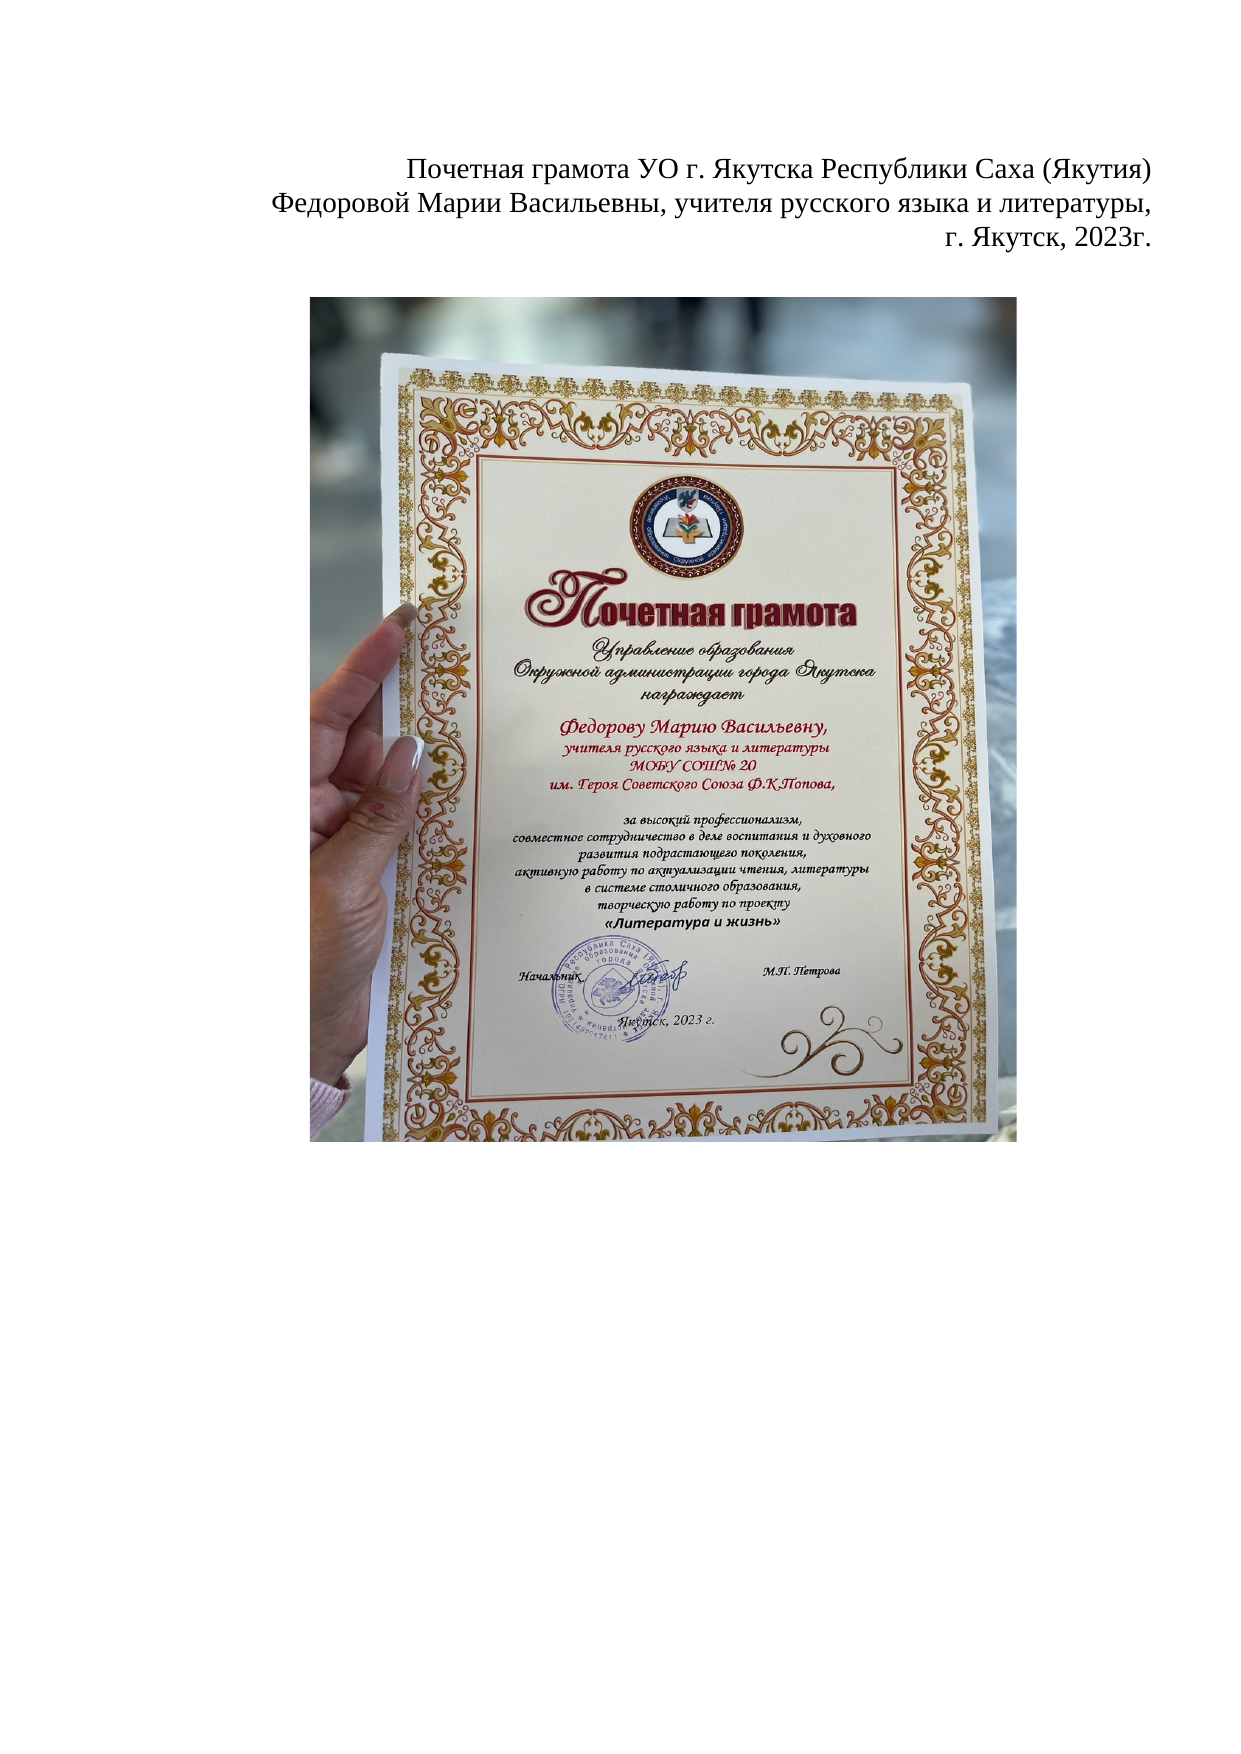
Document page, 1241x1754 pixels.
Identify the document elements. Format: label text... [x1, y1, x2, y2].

text Почетная грамота УО г. Якутска Республики Саха (Якутия) [177, 152, 1152, 185]
text Федоровой Марии Васильевны, учителя русского языка и литературы, [177, 185, 1152, 219]
text г. Якутск, 2023г. [177, 219, 1152, 252]
picture [309, 297, 1017, 1142]
